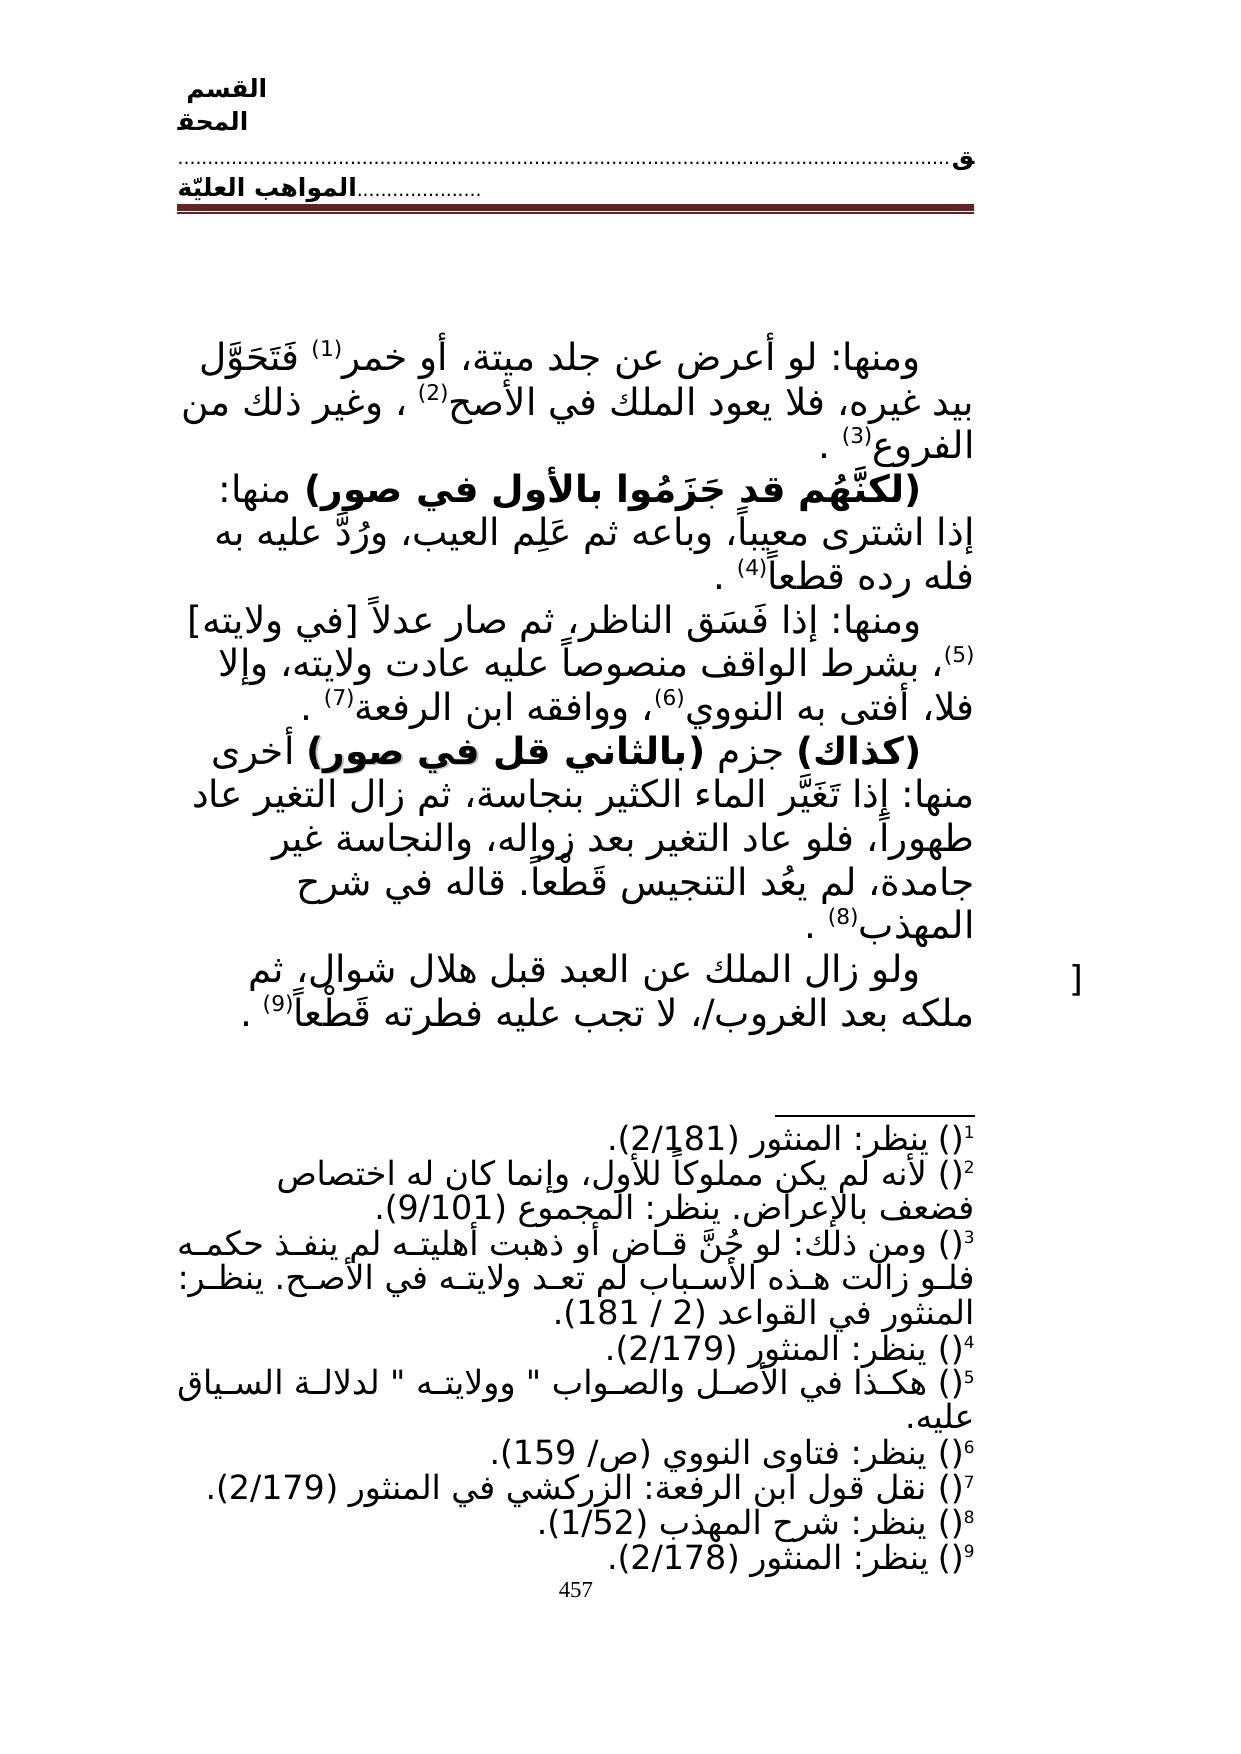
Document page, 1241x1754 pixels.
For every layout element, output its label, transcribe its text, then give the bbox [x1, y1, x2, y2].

text (لكنَّهُم قد جَزَمُوا بالأول في صور) منها: إذا اشترى معيباً، وباعه ثم عَلِم العيب، ورُدَّ عليه به فله رده قطعاً() . [177, 467, 974, 598]
text ومنها: لو أعرض عن جلد ميتة، أو خمر() فَتَحَوَّل بيد غيره، فلا يعود الملك في الأصح() ، وغير ذلك من الفروع() . [177, 336, 974, 467]
text ولو زال الملك عن العبد قبل هلال شوال، ثم ملكه بعد الغروب/، لا تجب عليه فطرته قَطْعاً() . [177, 947, 974, 1035]
text (كذاك) جزم (بالثاني قل في صور) أخرى منها: إذا تَغَيَّر الماء الكثير بنجاسة، ثم زال التغير عاد طهوراً، فلو عاد التغير بعد زواله، والنجاسة غير جامدة، لم يعُد التنجيس قَطْعاً. قاله في شرح المهذب() . [177, 729, 974, 947]
text ومنها: إذا فَسَق الناظر، ثم صار عدلاً [في ولايته]()، بشرط الواقف منصوصاً عليه عادت ولايته، وإلا فلا، أفتى به النووي()، ووافقه ابن الرفعة() . [177, 598, 974, 729]
